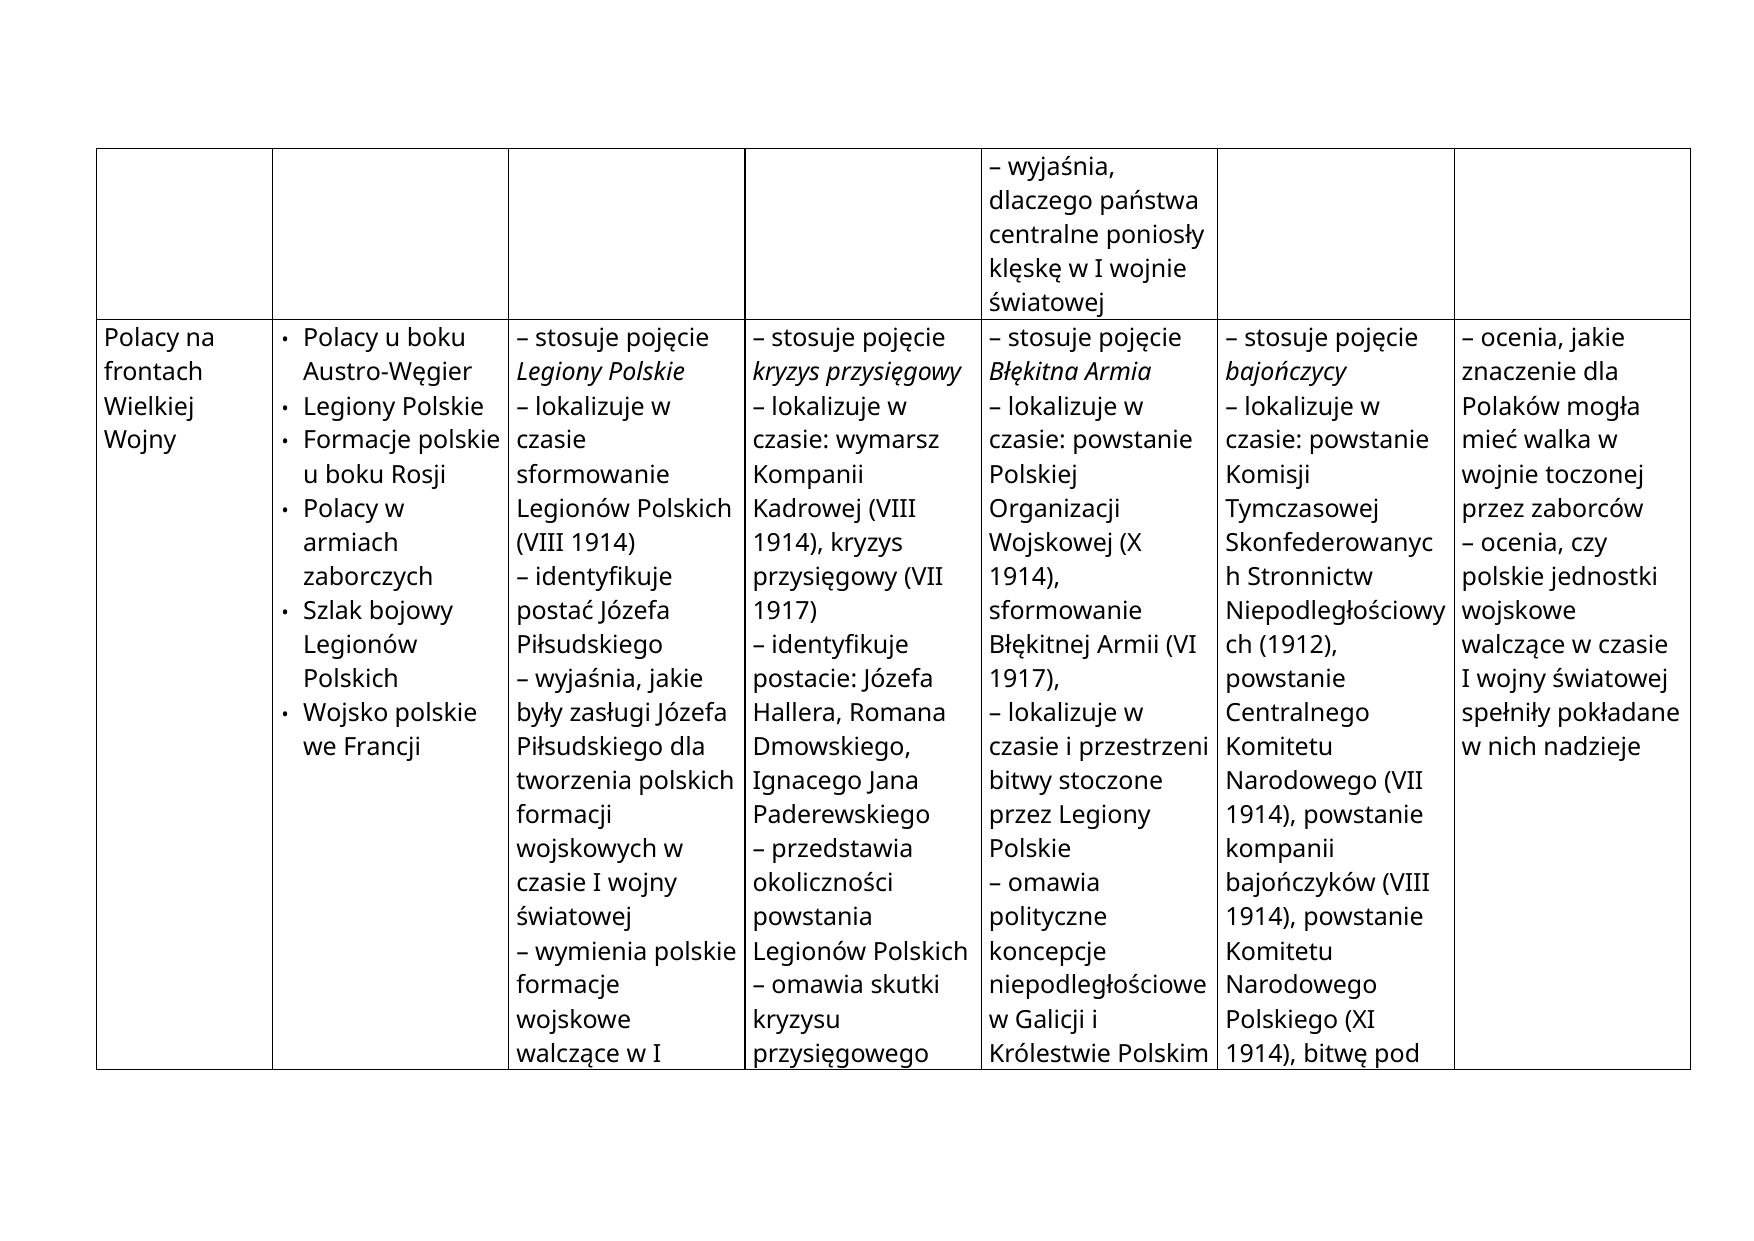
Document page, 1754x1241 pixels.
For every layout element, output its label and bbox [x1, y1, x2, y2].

table_cell [97, 149, 272, 319]
table_cell [1218, 149, 1454, 319]
table_cell [273, 320, 508, 1069]
table_cell [1455, 320, 1690, 1069]
table_cell [746, 149, 981, 319]
table_cell [509, 149, 744, 319]
table_cell [1455, 149, 1690, 319]
table_cell [982, 149, 1217, 319]
table_cell [97, 320, 272, 1069]
table_cell [273, 149, 508, 319]
table_cell [982, 320, 1217, 1069]
table_cell [746, 320, 981, 1069]
table_cell [1218, 320, 1454, 1069]
table_cell [509, 320, 744, 1069]
